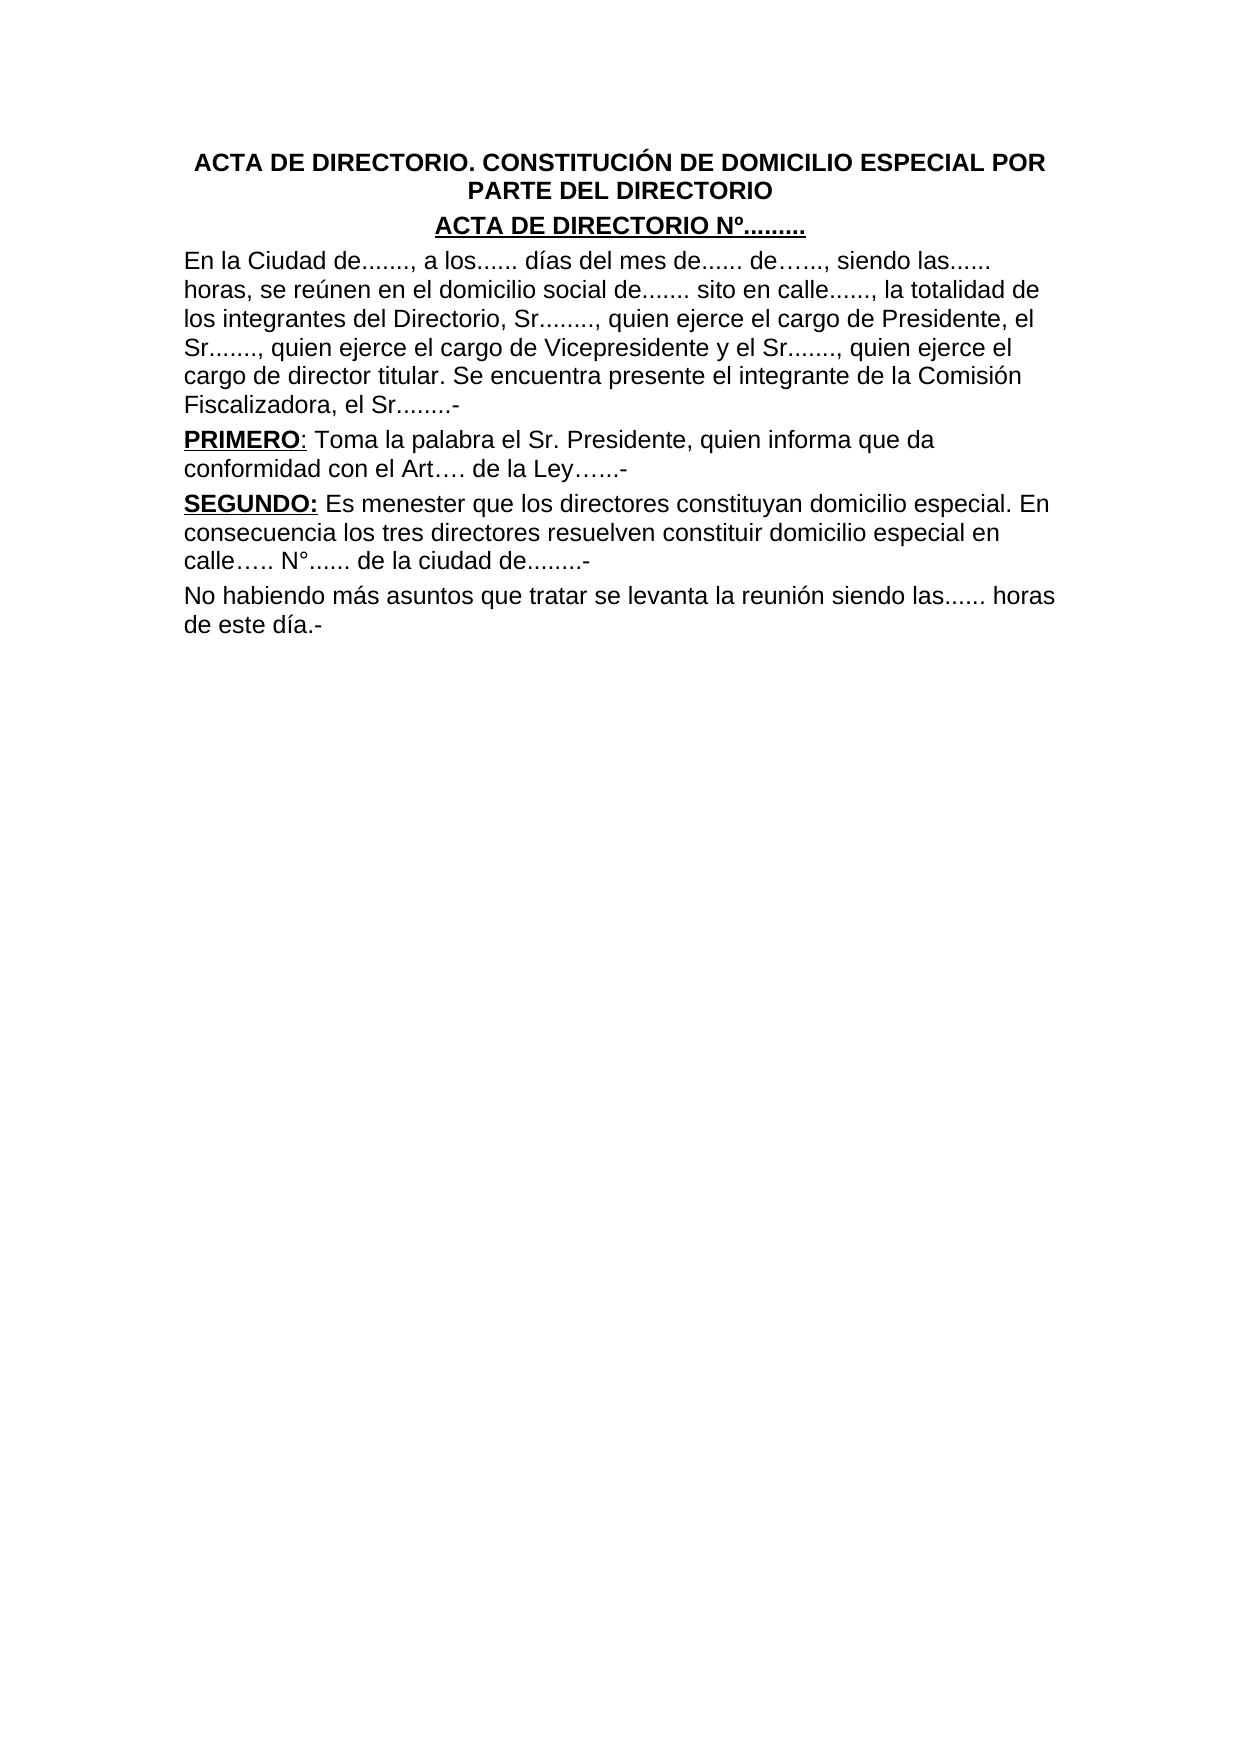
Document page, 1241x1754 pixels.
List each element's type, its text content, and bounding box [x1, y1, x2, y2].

table_header ACTA DE DIRECTORIO. CONSTITUCIÓN DE DOMICILIO ESPECIAL POR PARTE DEL DIRECTORIO [177, 148, 1063, 211]
table_cell ACTA DE DIRECTORIO Nº......... En la Ciudad de......., a los...... días del mes de...... de…..., siendo las...... horas, se reúnen en el domicilio social de....... sito en calle......, la totalidad de los integrantes del Directorio, Sr........, quien ejerce el cargo de Presidente, el Sr......., quien ejerce el cargo de Vicepresidente y el Sr......., quien ejerce el cargo de director titular. Se encuentra presente el integrante de la Comisión Fiscalizadora, el Sr........- PRIMERO: Toma la palabra el Sr. Presidente, quien informa que da conformidad con el Art…. de la Ley…...- SEGUNDO: Es menester que los directores constituyan domicilio especial. En consecuencia los tres directores resuelven constituir domicilio especial en calle….. N°...... de la ciudad de........- No habiendo más asuntos que tratar se levanta la reunión siendo las...... horas de este día.- [177, 211, 1063, 645]
